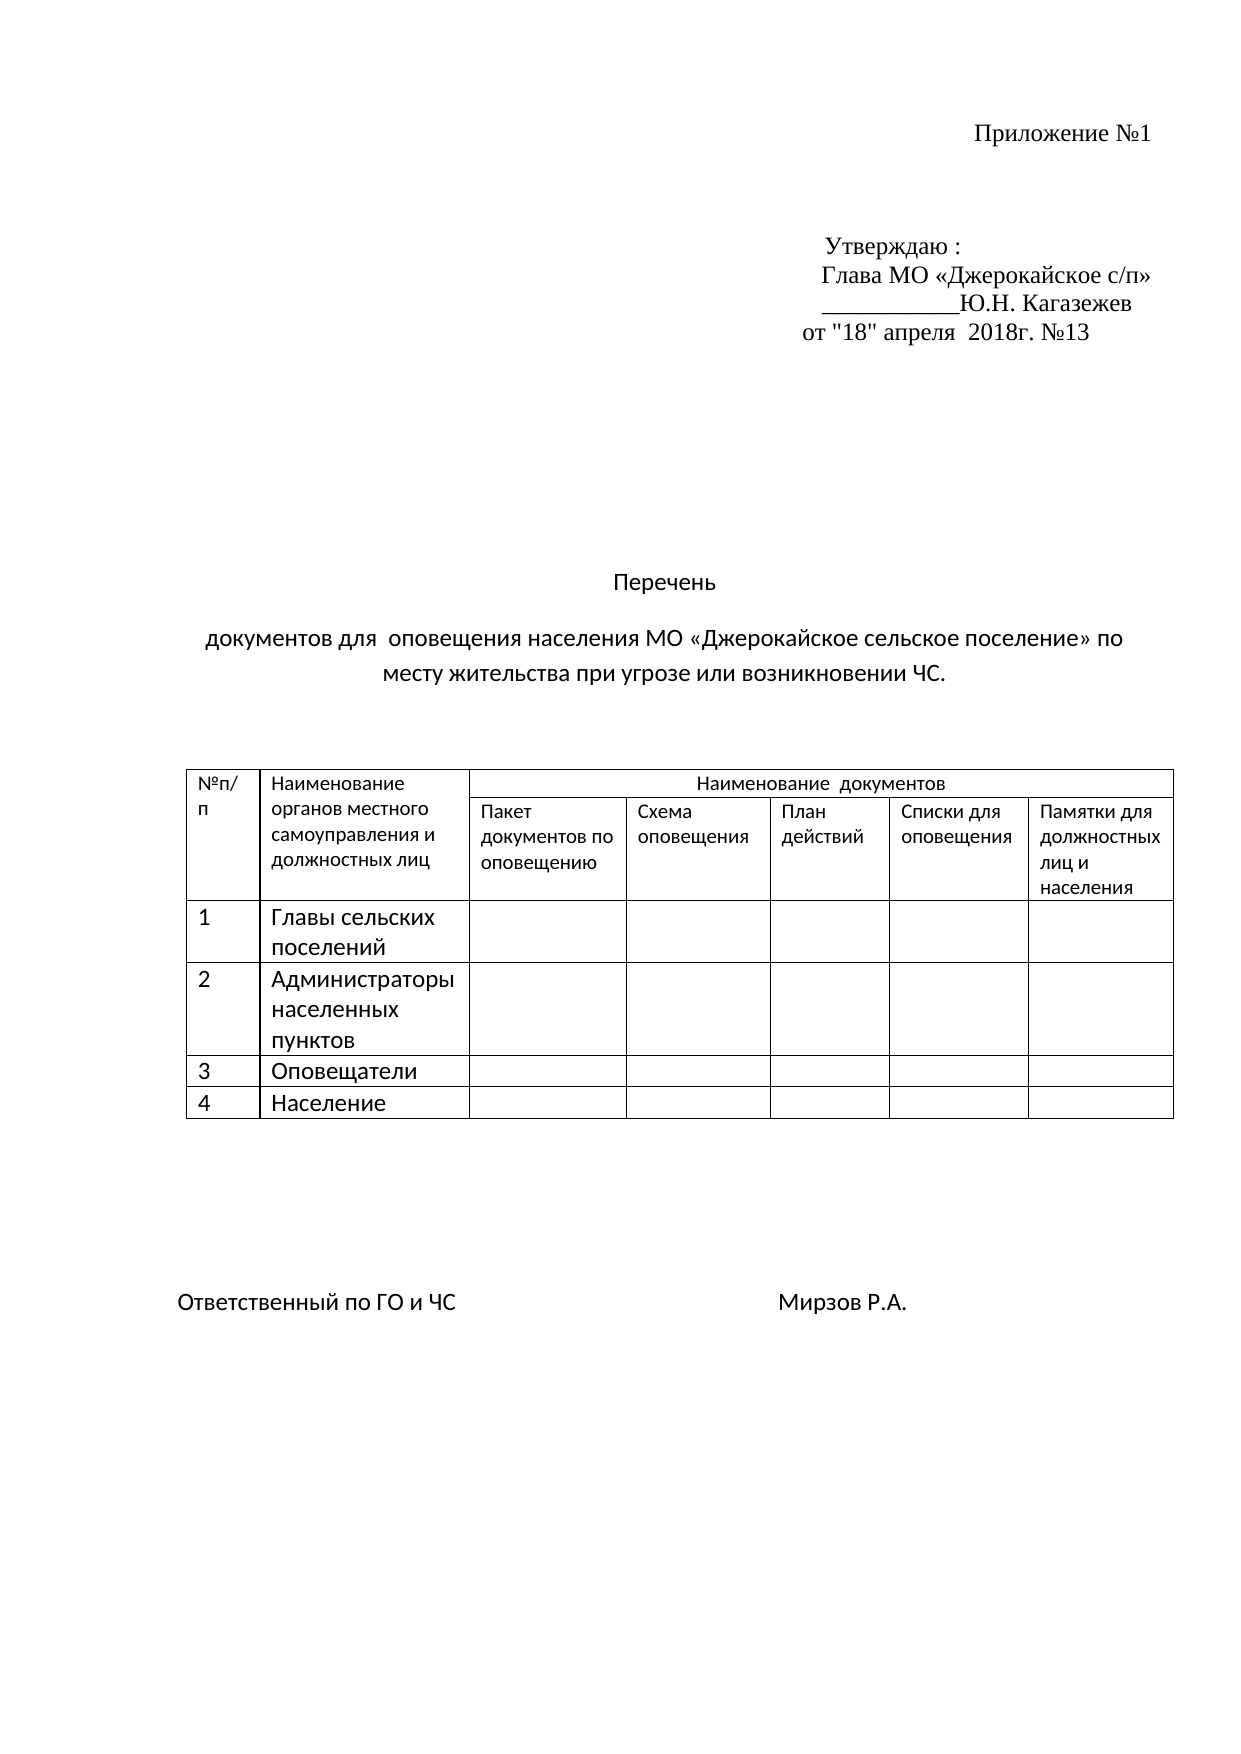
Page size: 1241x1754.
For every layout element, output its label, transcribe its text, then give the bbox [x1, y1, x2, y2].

table_cell [1029, 901, 1173, 962]
table_header Наименование органов местного самоуправления и должностных лиц [261, 770, 469, 900]
table_cell [470, 1056, 626, 1086]
table_cell [890, 901, 1028, 962]
table_cell 3 [187, 1056, 259, 1086]
table_cell [771, 1087, 889, 1118]
table_cell [627, 1056, 770, 1086]
text Глава МО «Джерокайское с/п» [177, 260, 1152, 288]
table_cell [627, 963, 770, 1054]
table_cell Памятки для должностных лиц и населения [1029, 798, 1173, 900]
text от "18" апреля 2018г. №13 [177, 317, 1152, 346]
table_cell [1029, 963, 1173, 1054]
table_cell [771, 1056, 889, 1086]
text ___________Ю.Н. Кагазежев [177, 288, 1152, 317]
table_cell Администраторы населенных пунктов [261, 963, 469, 1054]
table_header №п/п [187, 770, 259, 900]
table_header Наименование документов [470, 770, 1173, 797]
text Перечень [177, 566, 1152, 597]
table_cell Оповещатели [261, 1056, 469, 1086]
table_cell [890, 1056, 1028, 1086]
table_cell Списки для оповещения [890, 798, 1028, 900]
table_cell [771, 901, 889, 962]
table_cell [890, 963, 1028, 1054]
table_cell 1 [187, 901, 259, 962]
table_cell Пакет документов по оповещению [470, 798, 626, 900]
text Приложение №1 [177, 118, 1152, 147]
table_cell [1029, 1087, 1173, 1118]
table_cell [890, 1087, 1028, 1118]
table_cell Схема оповещения [627, 798, 770, 900]
table_cell 2 [187, 963, 259, 1054]
table_cell [470, 901, 626, 962]
text Утверждаю : [177, 231, 1152, 260]
text Ответственный по ГО и ЧС Мирзов Р.А. [177, 1286, 1152, 1317]
table_cell План действий [771, 798, 889, 900]
table_cell [627, 1087, 770, 1118]
table_cell Население [261, 1087, 469, 1118]
table_cell [470, 1087, 626, 1118]
table_cell [1029, 1056, 1173, 1086]
table_cell 4 [187, 1087, 259, 1118]
text документов для оповещения населения МО «Джерокайское сельское поселение» по месту жительства при угрозе или возникновении ЧС. [177, 622, 1152, 688]
table_cell [627, 901, 770, 962]
table_cell Главы сельских поселений [261, 901, 469, 962]
table_cell [771, 963, 889, 1054]
table_cell [470, 963, 626, 1054]
